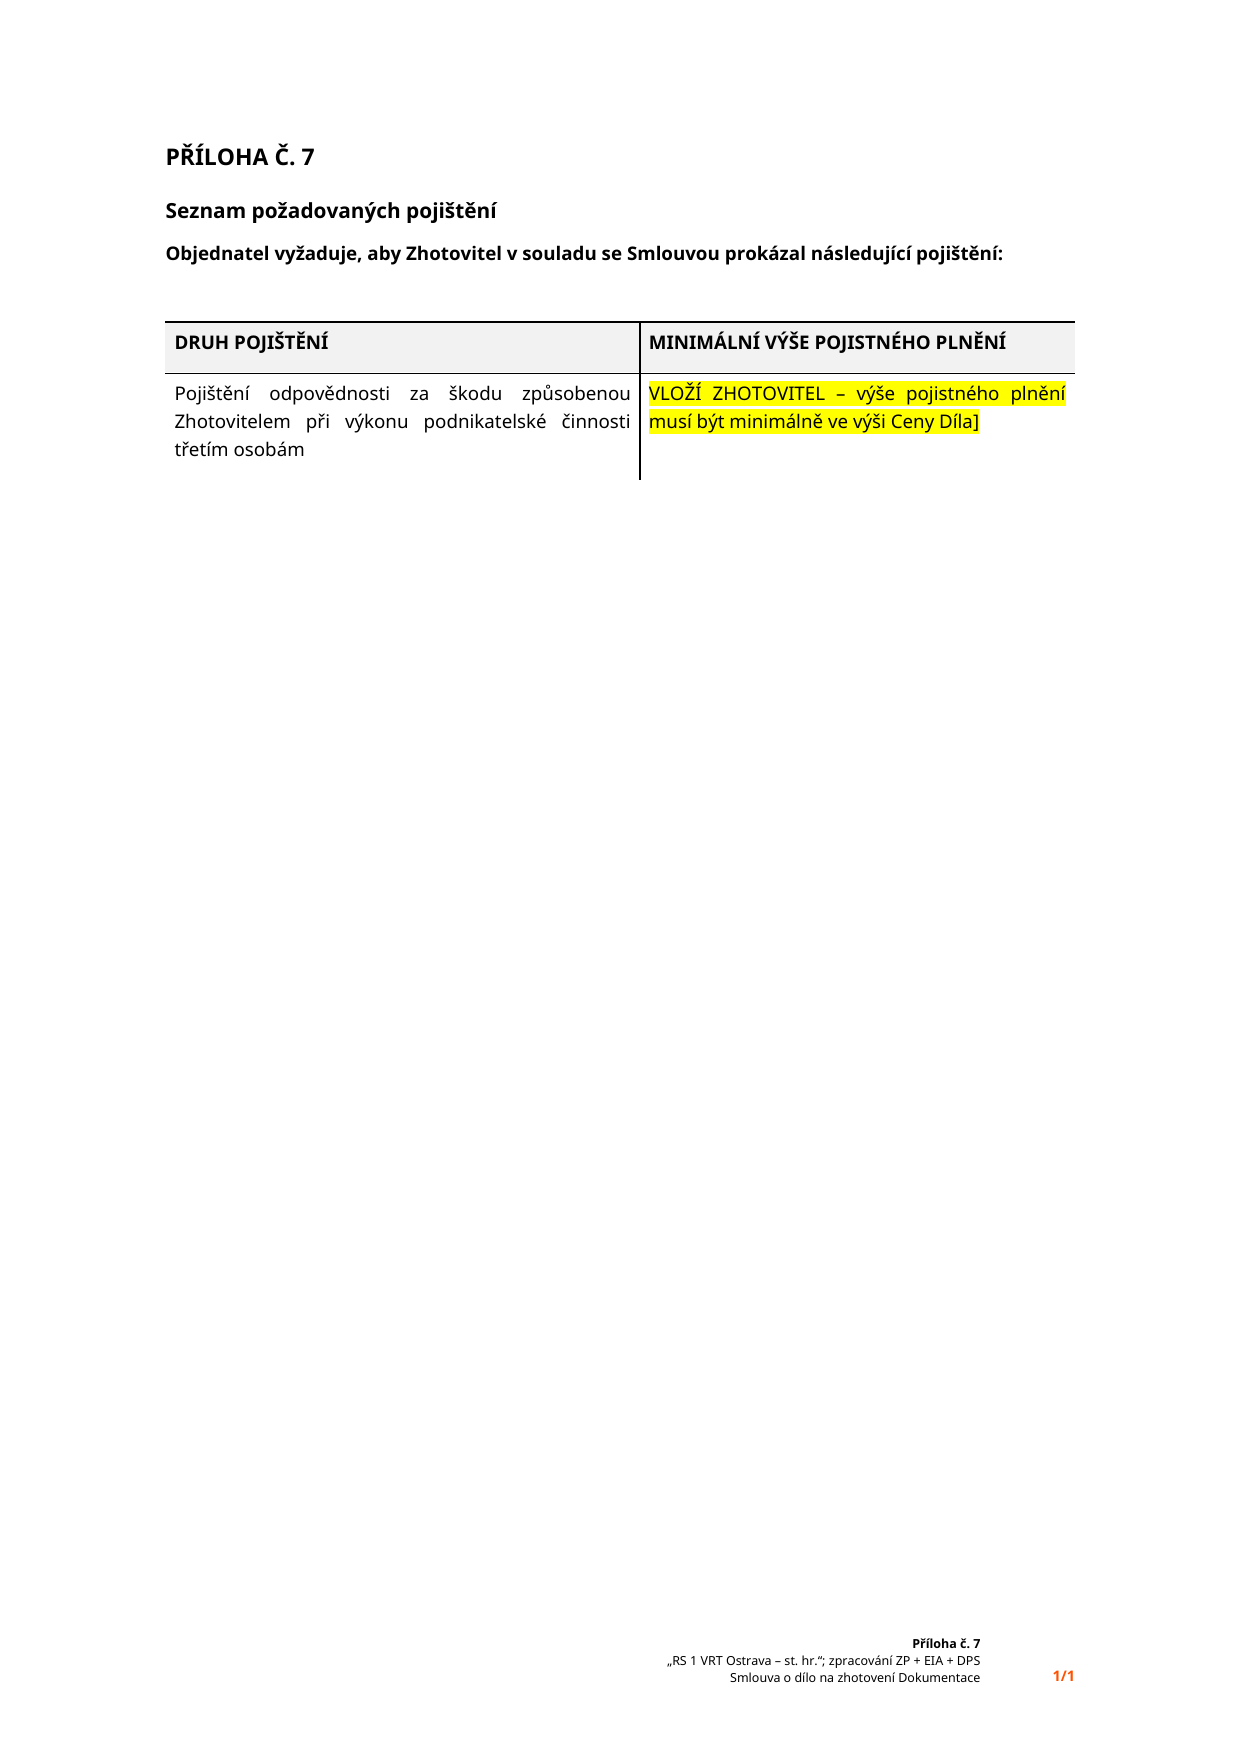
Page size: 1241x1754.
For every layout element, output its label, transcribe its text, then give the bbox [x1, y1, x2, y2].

table_header MINIMÁLNÍ VÝŠE POJISTNÉHO PLNĚNÍ [641, 323, 1075, 372]
text Příloha č. 7 [165, 141, 1075, 173]
text Seznam požadovaných pojištění [165, 197, 1075, 225]
table_header DRUH POJIŠTĚNÍ [165, 323, 639, 372]
table_cell Pojištění odpovědnosti za škodu způsobenou Zhotovitelem při výkonu podnikatelské činnosti třetím osobám [165, 374, 639, 480]
text Objednatel vyžaduje, aby Zhotovitel v souladu se Smlouvou prokázal následující pojištění: [165, 240, 1075, 266]
table_cell VLOŽÍ ZHOTOVITEL – výše pojistného plnění musí být minimálně ve výši Ceny Díla] [641, 374, 1075, 480]
